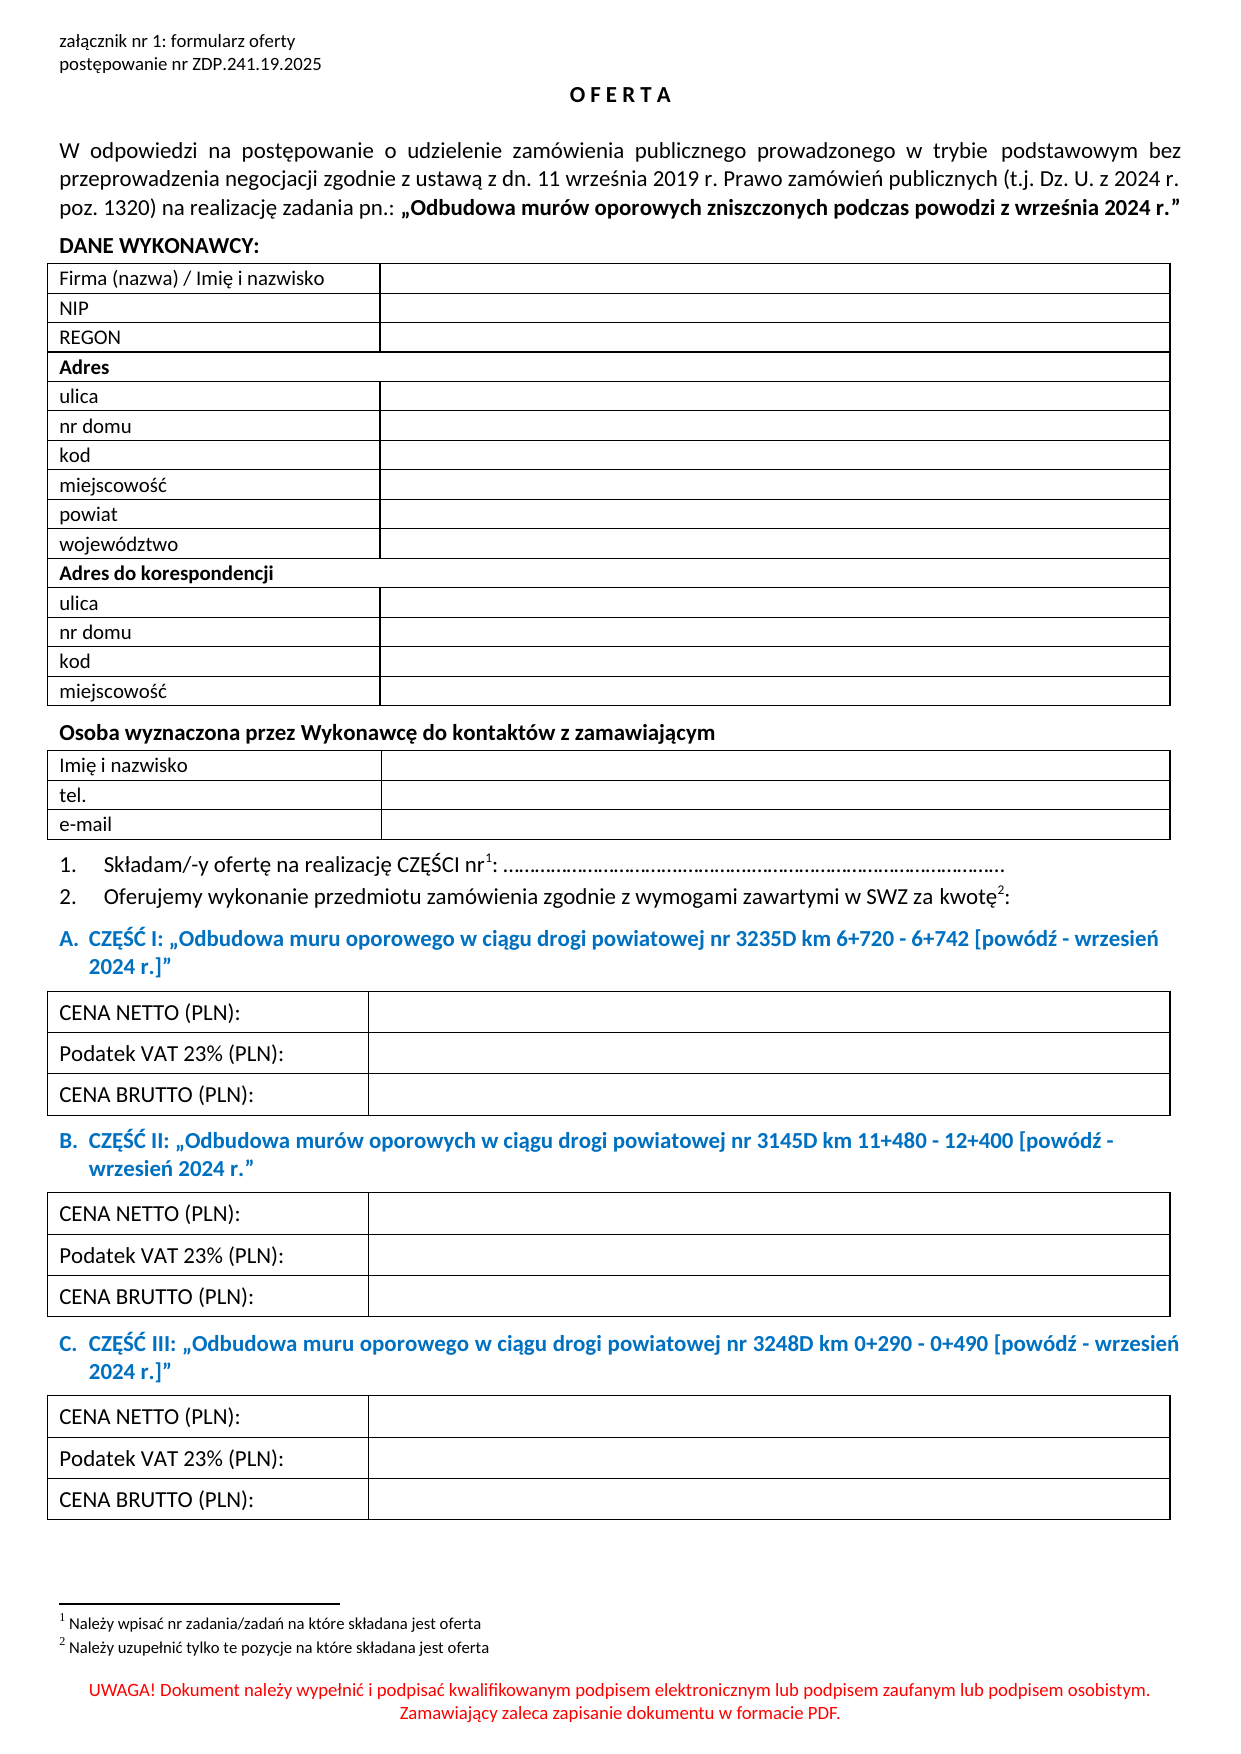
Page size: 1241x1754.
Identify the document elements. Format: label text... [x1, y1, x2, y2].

table_header Firma (nazwa) / Imię i nazwisko [48, 264, 379, 292]
table_cell [381, 294, 1169, 322]
table_cell [381, 588, 1169, 617]
table_cell Adres [48, 353, 1169, 381]
table_cell Podatek VAT 23% (PLN): [48, 1235, 368, 1275]
text DANE WYKONAWCY: [59, 231, 1181, 259]
table_cell tel. [48, 781, 381, 809]
table_header [382, 751, 1169, 779]
table_cell [382, 810, 1169, 838]
table_cell [381, 529, 1169, 558]
list Oferujemy wykonanie przedmiotu zamówienia zgodnie z wymogami zawartymi w SWZ za kwotę: [59, 882, 1181, 910]
table_cell nr domu [48, 618, 379, 646]
list CZĘŚĆ II: „Odbudowa murów oporowych w ciągu drogi powiatowej nr 3145D km 11+480 - 12+400 [powódź - wrzesień 2024 r.” [59, 1126, 1181, 1182]
table_cell kod [48, 441, 379, 469]
table_cell [382, 781, 1169, 809]
table_cell CENA BRUTTO (PLN): [48, 1479, 368, 1519]
table_header CENA NETTO (PLN): [48, 1193, 368, 1233]
table_cell [381, 382, 1169, 410]
table_cell Podatek VAT 23% (PLN): [48, 1438, 368, 1478]
table_cell nr domu [48, 411, 379, 440]
table_cell [369, 1438, 1169, 1478]
table_cell województwo [48, 529, 379, 558]
table_header [381, 264, 1169, 292]
text Osoba wyznaczona przez Wykonawcę do kontaktów z zamawiającym [59, 718, 1181, 746]
table_cell [381, 618, 1169, 646]
table_cell [369, 1074, 1169, 1115]
table_cell powiat [48, 500, 379, 528]
list CZĘŚĆ I: „Odbudowa muru oporowego w ciągu drogi powiatowej nr 3235D km 6+720 - 6+742 [powódź - wrzesień 2024 r.]” [59, 924, 1181, 980]
list CZĘŚĆ III: „Odbudowa muru oporowego w ciągu drogi powiatowej nr 3248D km 0+290 - 0+490 [powódź - wrzesień 2024 r.]” [59, 1329, 1181, 1385]
table_cell [381, 677, 1169, 705]
table_cell ulica [48, 588, 379, 617]
table_cell e-mail [48, 810, 381, 838]
table_cell ulica [48, 382, 379, 410]
table_header [369, 1396, 1169, 1437]
table_cell REGON [48, 323, 379, 351]
table_cell miejscowość [48, 470, 379, 499]
list Składam/-y ofertę na realizację CZĘŚCI nr: …………………………….………….………………………………………… [59, 850, 1181, 878]
table_cell [369, 1235, 1169, 1275]
table_cell CENA BRUTTO (PLN): [48, 1074, 368, 1115]
text W odpowiedzi na postępowanie o udzielenie zamówienia publicznego prowadzonego w trybie podstawowym bez przeprowadzenia negocjacji zgodnie z ustawą z dn. 11 września 2019 r. Prawo zamówień publicznych (t.j. Dz. U. z 2024 r. poz. 1320) na realizację zadania pn.: „Odbudowa murów oporowych zniszczonych podczas powodzi z września 2024 r.” [59, 137, 1181, 221]
table_header [369, 1193, 1169, 1233]
table_cell [381, 647, 1169, 676]
table_header [369, 992, 1169, 1032]
text O F E R T A [59, 81, 1181, 108]
table_header CENA NETTO (PLN): [48, 992, 368, 1032]
table_cell miejscowość [48, 677, 379, 705]
table_cell [369, 1033, 1169, 1073]
table_cell CENA BRUTTO (PLN): [48, 1276, 368, 1316]
table_cell [381, 441, 1169, 469]
table_cell Adres do korespondencji [48, 559, 1169, 587]
table_header Imię i nazwisko [48, 751, 381, 779]
table_cell [381, 500, 1169, 528]
table_header CENA NETTO (PLN): [48, 1396, 368, 1437]
table_cell [369, 1276, 1169, 1316]
table_cell kod [48, 647, 379, 676]
table_cell NIP [48, 294, 379, 322]
table_cell [381, 411, 1169, 440]
table_cell [369, 1479, 1169, 1519]
table_cell [381, 470, 1169, 499]
table_cell Podatek VAT 23% (PLN): [48, 1033, 368, 1073]
table_cell [381, 323, 1169, 351]
